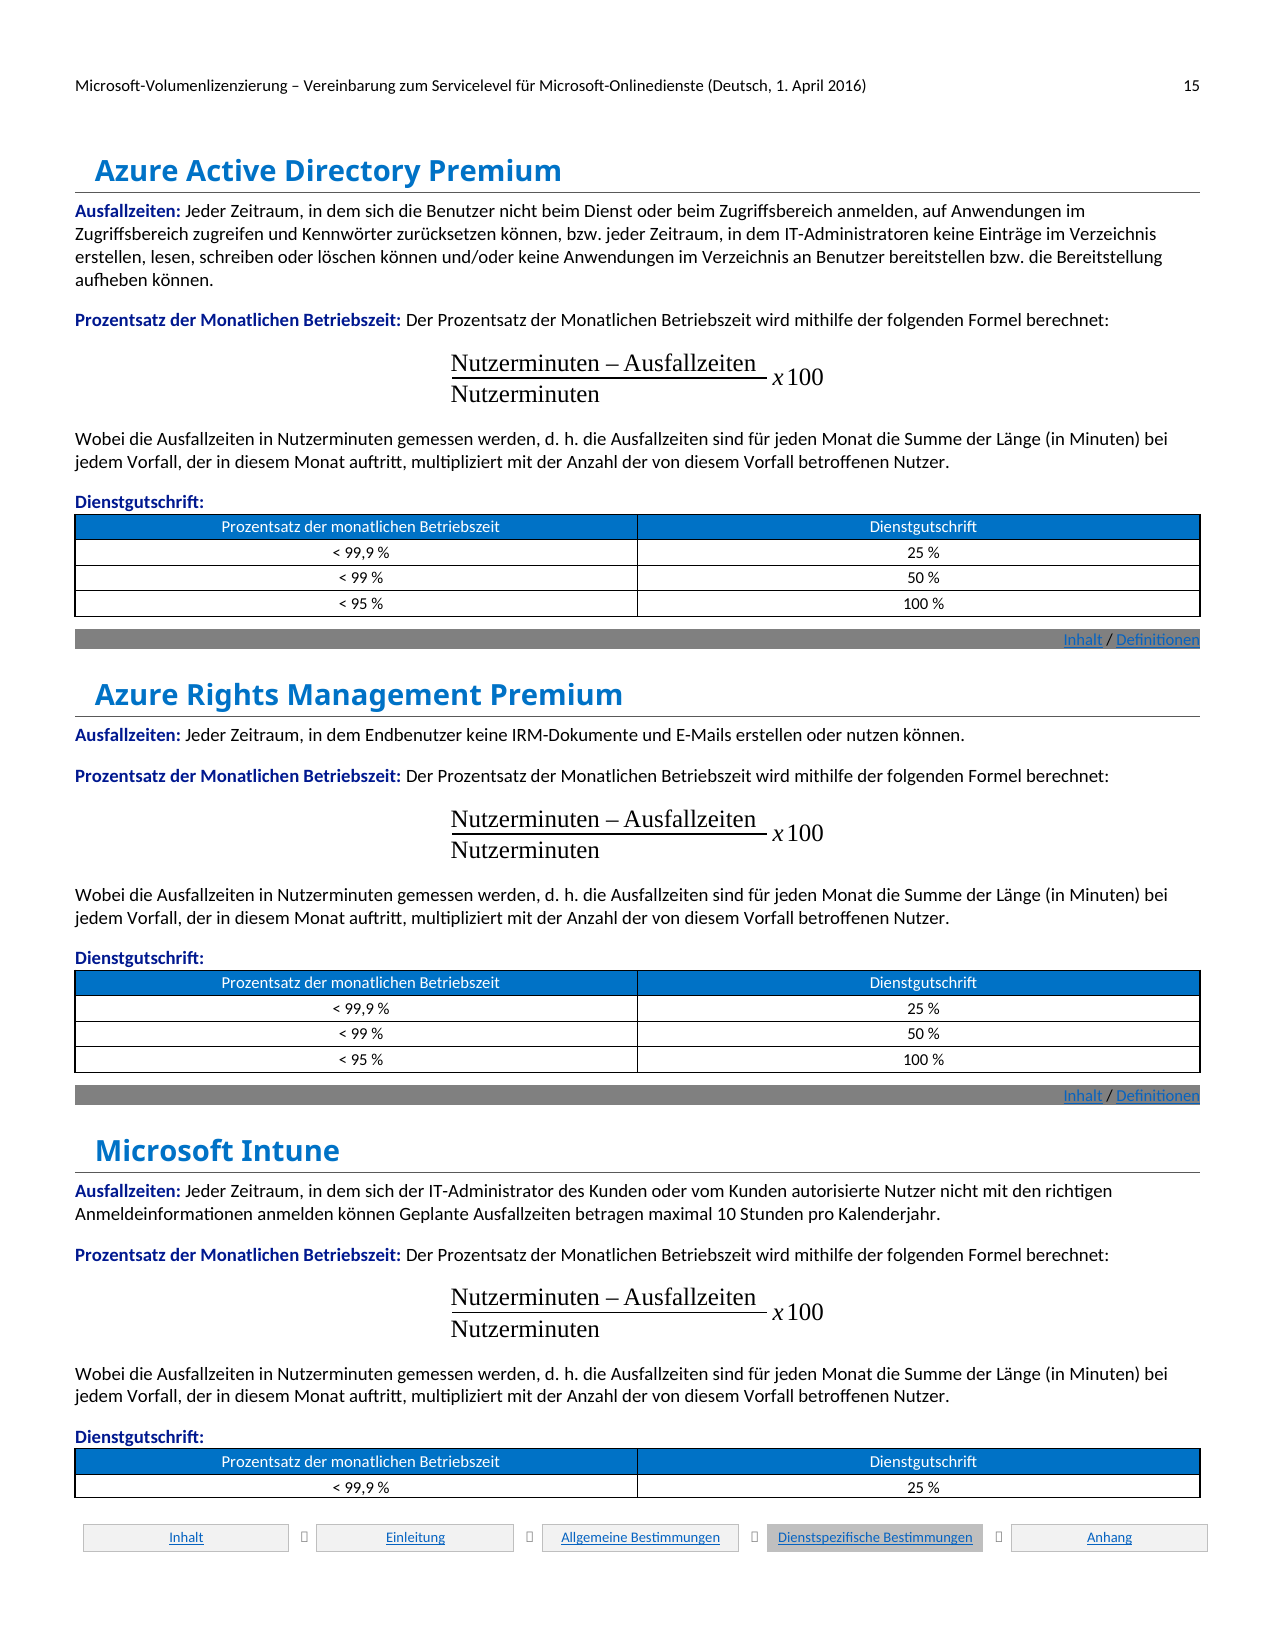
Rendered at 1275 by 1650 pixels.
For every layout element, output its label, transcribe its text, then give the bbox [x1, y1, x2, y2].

list Dienstgutschrift: [75, 1425, 1200, 1448]
table_header Dienstgutschrift [638, 515, 1199, 539]
list Dienstgutschrift: [75, 947, 1200, 969]
table_cell < 95 % [76, 1047, 637, 1072]
list Ausfallzeiten: Jeder Zeitraum, in dem sich die Benutzer nicht beim Dienst oder beim Zugriffsbereich anmelden, auf Anwendungen im Zugriffsbereich zugreifen und Kennwörter zurücksetzen können, bzw. jeder Zeitraum, in dem IT-Administratoren keine Einträge im Verzeichnis erstellen, lesen, schreiben oder löschen können und/oder keine Anwendungen im Verzeichnis an Benutzer bereitstellen bzw. die Bereitstellung aufheben können. [75, 199, 1200, 291]
table_cell < 99 % [76, 566, 637, 590]
table_cell < 99,9 % [76, 996, 637, 1021]
list Prozentsatz der Monatlichen Betriebszeit: Der Prozentsatz der Monatlichen Betriebszeit wird mithilfe der folgenden Formel berechnet: [75, 764, 1200, 787]
list Prozentsatz der Monatlichen Betriebszeit: Der Prozentsatz der Monatlichen Betriebszeit wird mithilfe der folgenden Formel berechnet: [75, 1243, 1200, 1266]
subtitle Microsoft Intune [75, 1130, 1200, 1172]
list Ausfallzeiten: Jeder Zeitraum, in dem Endbenutzer keine IRM-Dokumente und E-Mails erstellen oder nutzen können. [75, 724, 1200, 747]
table_cell 25 % [638, 540, 1199, 565]
list Inhalt / Definitionen [75, 629, 1200, 649]
list Inhalt / Definitionen [75, 1085, 1200, 1105]
table_cell 50 % [638, 1022, 1199, 1046]
list Ausfallzeiten: Jeder Zeitraum, in dem sich der IT-Administrator des Kunden oder vom Kunden autorisierte Nutzer nicht mit den richtigen Anmeldeinformationen anmelden können Geplante Ausfallzeiten betragen maximal 10 Stunden pro Kalenderjahr. [75, 1179, 1200, 1225]
list Dienstgutschrift: [75, 491, 1200, 514]
subtitle Azure Active Directory Premium [75, 150, 1200, 192]
table_cell 50 % [638, 566, 1199, 590]
table_header Dienstgutschrift [638, 1449, 1199, 1474]
table_cell < 99 % [76, 1022, 637, 1046]
table_cell < 99,9 % [76, 1475, 637, 1497]
table_cell 25 % [638, 1475, 1199, 1497]
table_cell 100 % [638, 591, 1199, 616]
table_header Prozentsatz der monatlichen Betriebszeit [76, 515, 637, 539]
table_header Dienstgutschrift [638, 971, 1199, 995]
table_cell 100 % [638, 1047, 1199, 1072]
table_header Prozentsatz der monatlichen Betriebszeit [76, 971, 637, 995]
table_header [76, 1449, 637, 1474]
table_cell < 95 % [76, 591, 637, 616]
table_cell 25 % [638, 996, 1199, 1021]
table_cell < 99,9 % [76, 540, 637, 565]
subtitle Azure Rights Management Premium [75, 674, 1200, 716]
list Prozentsatz der Monatlichen Betriebszeit: Der Prozentsatz der Monatlichen Betriebszeit wird mithilfe der folgenden Formel berechnet: [75, 308, 1200, 331]
